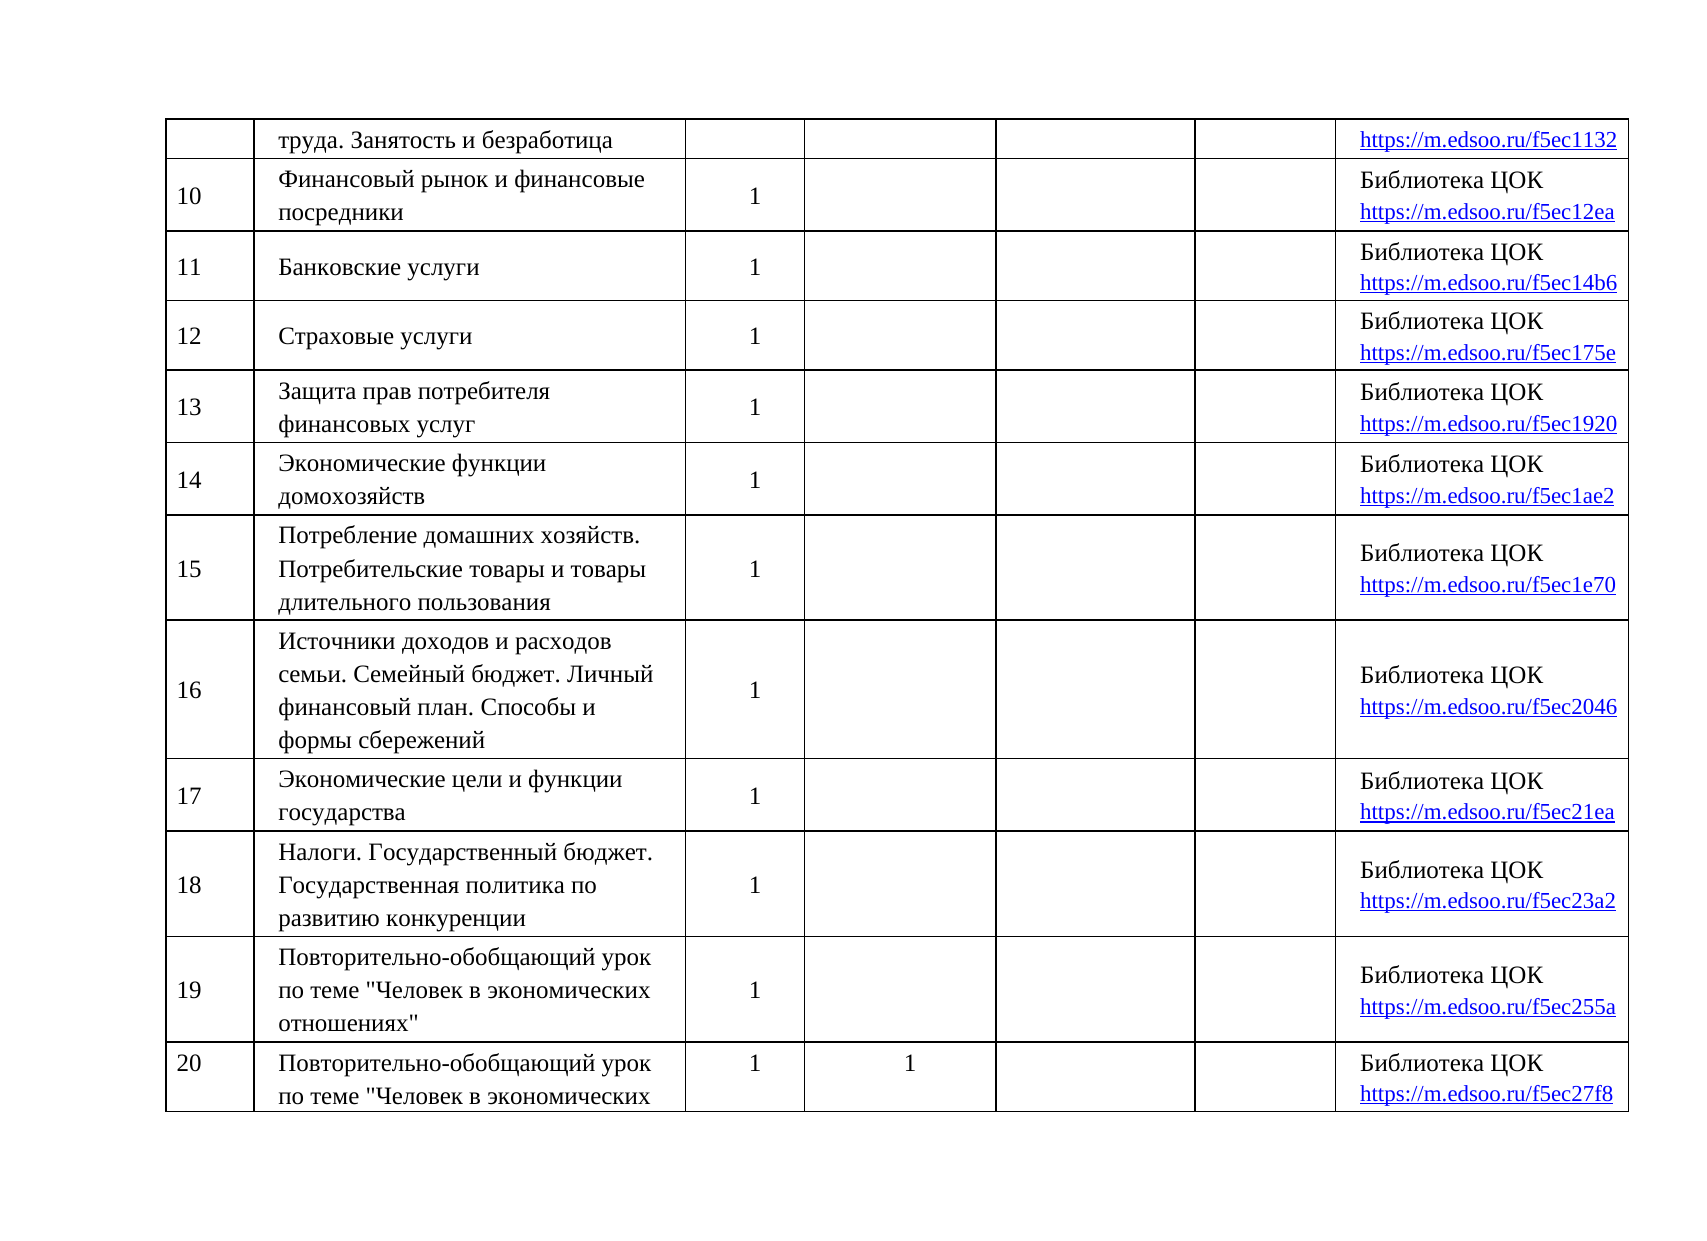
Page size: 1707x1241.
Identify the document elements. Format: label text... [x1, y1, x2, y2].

table_cell [805, 516, 995, 619]
table_cell [1196, 159, 1335, 230]
table_cell Библиотека ЦОК https://m.edsoo.ru/f5ec12ea [1336, 159, 1628, 230]
table_cell [997, 120, 1194, 157]
table_cell Библиотека ЦОК https://m.edsoo.ru/f5ec1ae2 [1336, 443, 1628, 514]
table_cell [1336, 120, 1628, 157]
table_cell [805, 832, 995, 936]
table_cell Библиотека ЦОК https://m.edsoo.ru/f5ec1e70 [1336, 516, 1628, 619]
table_cell Библиотека ЦОК https://m.edsoo.ru/f5ec2046 [1336, 621, 1628, 758]
table_cell 13 [167, 371, 253, 441]
table_cell 1 [686, 937, 804, 1041]
table_cell 16 [167, 621, 253, 758]
table_cell [997, 759, 1194, 830]
table_cell Библиотека ЦОК https://m.edsoo.ru/f5ec14b6 [1336, 232, 1628, 299]
table_cell 12 [167, 301, 253, 369]
table_cell [1196, 516, 1335, 619]
table_cell [1196, 301, 1335, 369]
table_cell [997, 516, 1194, 619]
table_cell 14 [167, 443, 253, 514]
table_cell [1196, 759, 1335, 830]
table_cell 1 [686, 621, 804, 758]
table_cell Библиотека ЦОК https://m.edsoo.ru/f5ec255a [1336, 937, 1628, 1041]
table_cell 1 [686, 443, 804, 514]
table_cell 1 [686, 516, 804, 619]
table_cell [1196, 1043, 1335, 1111]
table_cell [805, 232, 995, 299]
table_cell Экономические цели и функции государства [255, 759, 685, 830]
table_cell 10 [167, 159, 253, 230]
table_cell [997, 232, 1194, 299]
table_cell [805, 371, 995, 441]
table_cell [255, 120, 685, 157]
table_cell [805, 159, 995, 230]
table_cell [255, 937, 685, 1041]
table_cell 9 [167, 120, 253, 157]
table_cell [805, 759, 995, 830]
table_cell Банковские услуги [255, 232, 685, 299]
table_cell [805, 301, 995, 369]
table_cell Налоги. Государственный бюджет. Государственная политика по развитию конкуренции [255, 832, 685, 936]
table_cell 1 [686, 759, 804, 830]
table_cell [255, 1043, 685, 1111]
table_cell [1196, 621, 1335, 758]
table_cell [1196, 937, 1335, 1041]
table_cell Источники доходов и расходов семьи. Семейный бюджет. Личный финансовый план. Способы и формы сбережений [255, 621, 685, 758]
table_cell [1196, 232, 1335, 299]
table_cell 19 [167, 937, 253, 1041]
table_cell Потребление домашних хозяйств. Потребительские товары и товары длительного пользования [255, 516, 685, 619]
table_cell 1 [686, 832, 804, 936]
table_cell 20 [167, 1043, 253, 1111]
table_cell Библиотека ЦОК https://m.edsoo.ru/f5ec175e [1336, 301, 1628, 369]
table_cell [997, 937, 1194, 1041]
table_cell [997, 159, 1194, 230]
table_cell [805, 443, 995, 514]
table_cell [1336, 1043, 1628, 1111]
table_cell [1196, 443, 1335, 514]
table_cell [997, 443, 1194, 514]
table_cell [997, 621, 1194, 758]
table_cell Библиотека ЦОК https://m.edsoo.ru/f5ec1920 [1336, 371, 1628, 441]
table_cell Библиотека ЦОК https://m.edsoo.ru/f5ec23a2 [1336, 832, 1628, 936]
table_cell [997, 832, 1194, 936]
table_cell [997, 301, 1194, 369]
table_cell [1196, 371, 1335, 441]
table_cell 1 [686, 159, 804, 230]
table_cell [997, 371, 1194, 441]
table_cell 1 [686, 232, 804, 299]
table_cell Экономические функции домохозяйств [255, 443, 685, 514]
table_cell 1 [686, 120, 804, 157]
table_cell 1 [686, 1043, 804, 1111]
table_cell 11 [167, 232, 253, 299]
table_cell Библиотека ЦОК https://m.edsoo.ru/f5ec21ea [1336, 759, 1628, 830]
table_cell [1196, 120, 1335, 157]
table_cell [805, 937, 995, 1041]
table_cell 15 [167, 516, 253, 619]
table_cell 18 [167, 832, 253, 936]
table_cell Страховые услуги [255, 301, 685, 369]
table_cell 1 [805, 1043, 995, 1111]
table_cell [805, 120, 995, 157]
table_cell [805, 621, 995, 758]
table_cell 17 [167, 759, 253, 830]
table_cell 1 [686, 301, 804, 369]
table_cell Финансовый рынок и финансовые посредники [255, 159, 685, 230]
table_cell [1196, 832, 1335, 936]
table_cell 1 [686, 371, 804, 441]
table_cell [997, 1043, 1194, 1111]
table_cell Защита прав потребителя финансовых услуг [255, 371, 685, 441]
